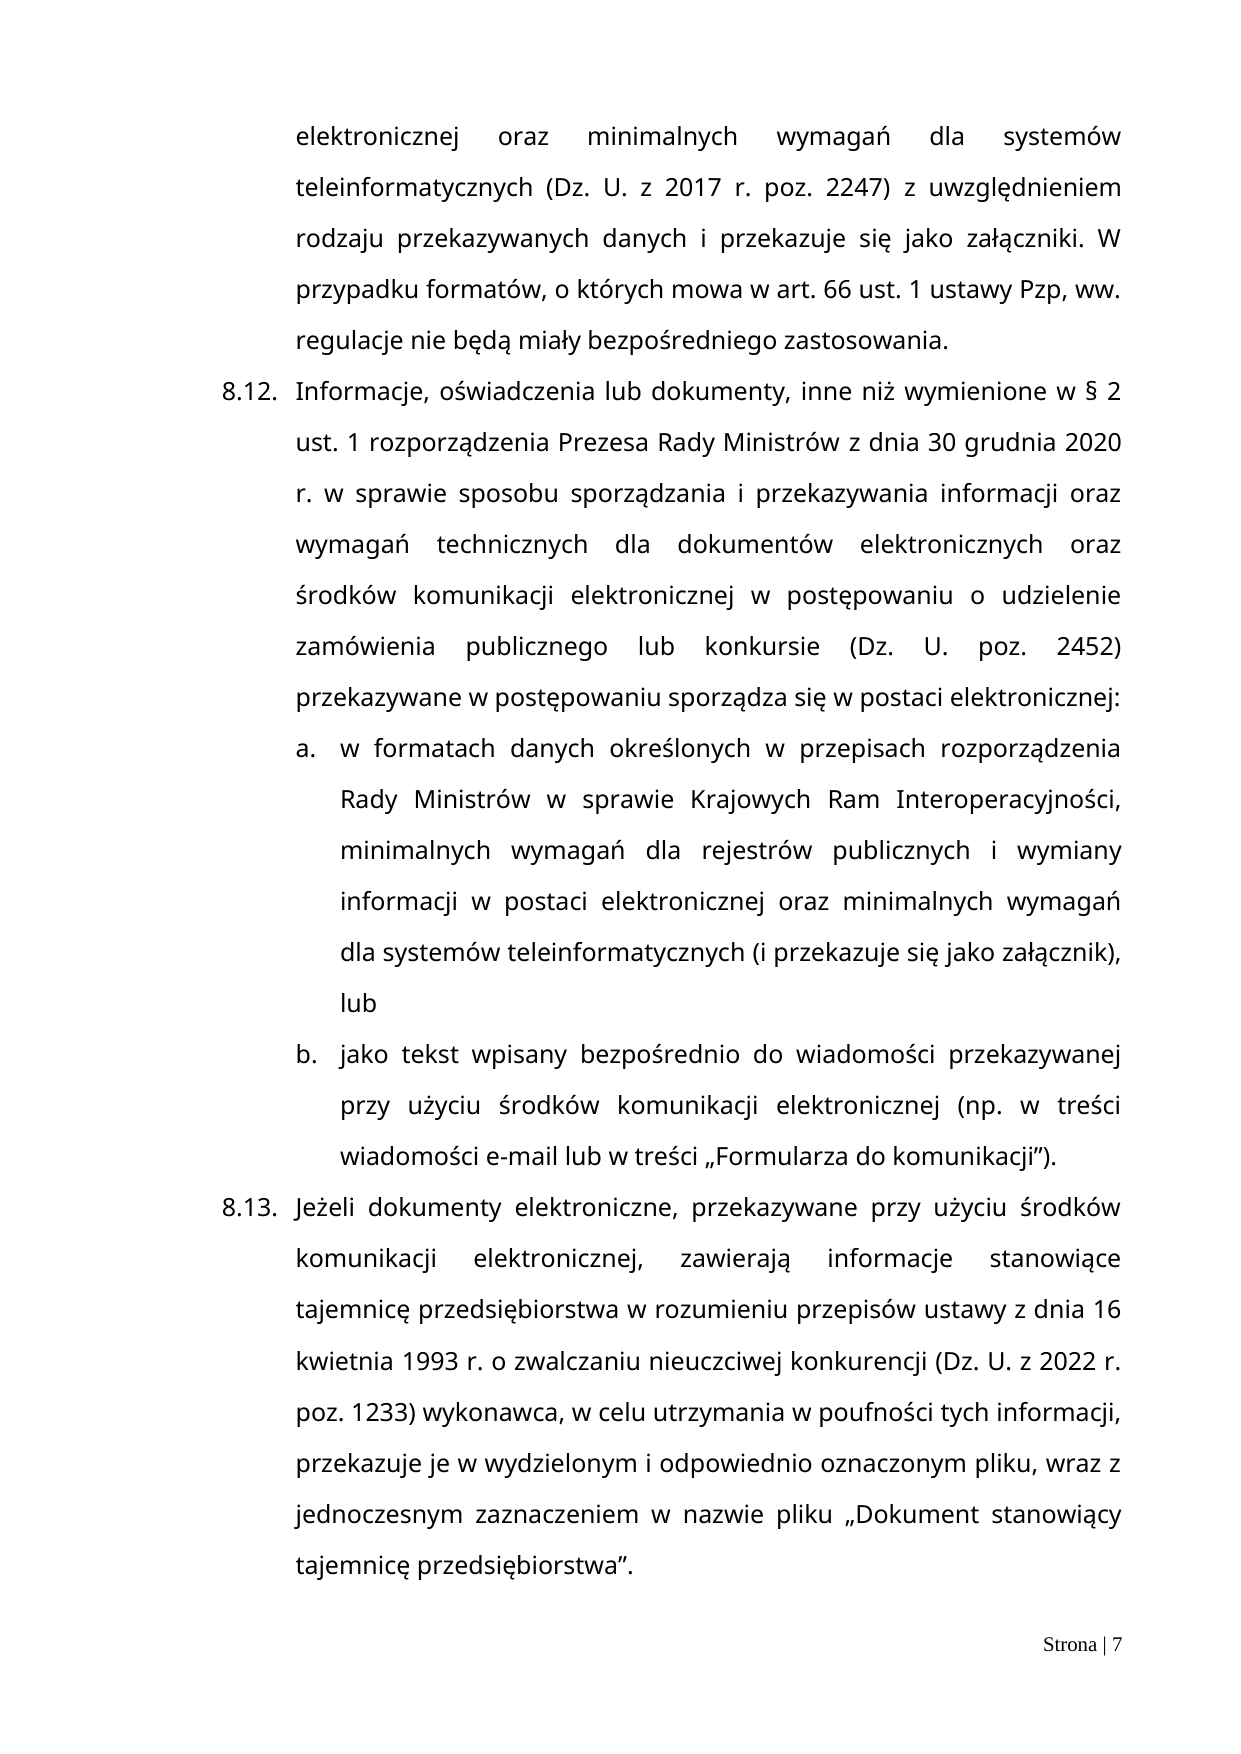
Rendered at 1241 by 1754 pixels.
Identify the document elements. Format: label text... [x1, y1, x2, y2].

list Jeżeli dokumenty elektroniczne, przekazywane przy użyciu środków komunikacji elektronicznej, zawierają informacje stanowiące tajemnicę przedsiębiorstwa w rozumieniu przepisów ustawy z dnia 16 kwietnia 1993 r. o zwalczaniu nieuczciwej konkurencji (Dz. U. z 2022 r. poz. 1233) wykonawca, w celu utrzymania w poufności tych informacji, przekazuje je w wydzielonym i odpowiednio oznaczonym pliku, wraz z jednoczesnym zaznaczeniem w nazwie pliku „Dokument stanowiący tajemnicę przedsiębiorstwa”. [222, 1190, 1122, 1581]
list jako tekst wpisany bezpośrednio do wiadomości przekazywanej przy użyciu środków komunikacji elektronicznej (np. w treści wiadomości e-mail lub w treści „Formularza do komunikacji”). [295, 1037, 1122, 1173]
list Informacje, oświadczenia lub dokumenty, inne niż wymienione w § 2 ust. 1 rozporządzenia Prezesa Rady Ministrów z dnia 30 grudnia 2020 r. w sprawie sposobu sporządzania i przekazywania informacji oraz wymagań technicznych dla dokumentów elektronicznych oraz środków komunikacji elektronicznej w postępowaniu o udzielenie zamówienia publicznego lub konkursie (Dz. U. poz. 2452) przekazywane w postępowaniu sporządza się w postaci elektronicznej: [222, 373, 1122, 714]
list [222, 118, 1122, 356]
list w formatach danych określonych w przepisach rozporządzenia Rady Ministrów w sprawie Krajowych Ram Interoperacyjności, minimalnych wymagań dla rejestrów publicznych i wymiany informacji w postaci elektronicznej oraz minimalnych wymagań dla systemów teleinformatycznych (i przekazuje się jako załącznik), lub [295, 731, 1122, 1020]
